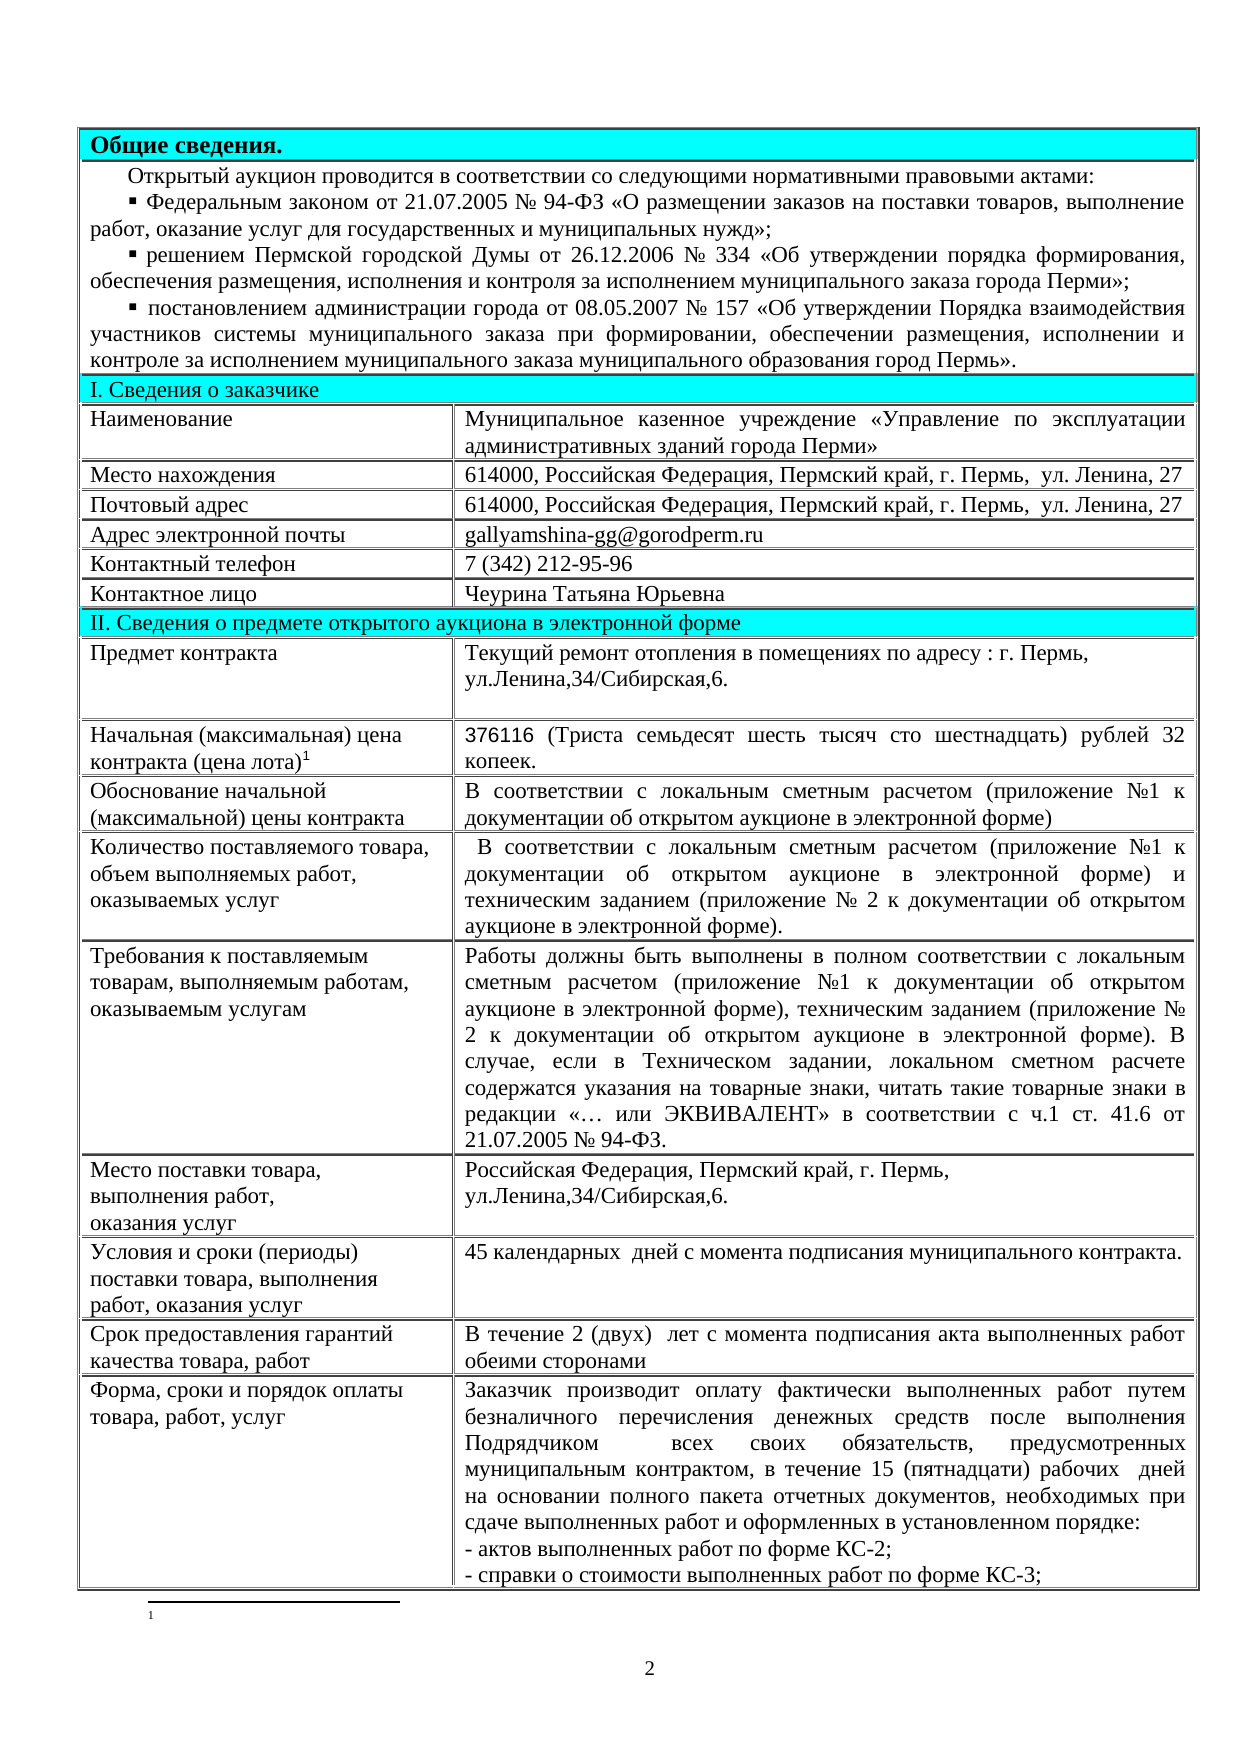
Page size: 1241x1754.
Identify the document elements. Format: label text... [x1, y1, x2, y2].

table_cell Работы должны быть выполнены в полном соответствии с локальным сметным расчетом (приложение №1 к документации об открытом аукционе в электронной форме), техническим заданием (приложение № 2 к документации об открытом аукционе в электронной форме). В случае, если в Техническом задании, локальном сметном расчете содержатся указания на товарные знаки, читать такие товарные знаки в редакции «… или ЭКВИВАЛЕНТ» в соответствии с ч.1 ст. 41.6 от 21.07.2005 № 94-ФЗ. [455, 939, 1196, 1153]
table_cell Обоснование начальной (максимальной) цены контракта [80, 774, 452, 830]
table_cell Срок предоставления гарантий качества товара, работ [80, 1317, 452, 1373]
table_cell Открытый аукцион проводится в соответствии со следующими нормативными правовыми актами: Федеральным законом от 21.07.2005 № 94-ФЗ «О размещении заказов на поставки товаров, выполнение работ, оказание услуг для государственных и муниципальных нужд»; решением Пермской городской Думы от 26.12.2006 № 334 «Об утверждении порядка формирования, обеспечения размещения, исполнения и контроля за исполнением муниципального заказа города Перми»; постановлением администрации города от 08.05.2007 № 157 «Об утверждении Порядка взаимодействия участников системы муниципального заказа при формировании, обеспечении размещения, исполнении и контроле за исполнением муниципального заказа муниципального образования город Пермь». [80, 159, 1196, 373]
table_cell Место нахождения [79, 458, 453, 488]
table_cell Предмет контракта [80, 636, 452, 718]
table_header Общие сведения. [80, 130, 1196, 159]
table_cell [453, 1373, 1198, 1587]
table_cell Российская Федерация, Пермский край, г. Пермь, ул.Ленина,34/Сибирская,6. [455, 1153, 1196, 1235]
table_cell В соответствии с локальным сметным расчетом (приложение №1 к документации об открытом аукционе в электронной форме) [455, 774, 1196, 830]
table_cell Начальная (максимальная) цена контракта (цена лота) [80, 718, 452, 774]
table_cell Наименование [80, 402, 452, 458]
table_cell Адрес электронной почты [79, 518, 452, 547]
table_cell Количество поставляемого товара, объем выполняемых работ, оказываемых услуг [80, 830, 452, 939]
table_cell gallyamshina-gg@gorodperm.ru [455, 518, 1198, 547]
table_cell Условия и сроки (периоды) поставки товара, выполнения работ, оказания услуг [80, 1235, 452, 1317]
table_cell 45 календарных дней с момента подписания муниципального контракта. [455, 1235, 1196, 1317]
table_cell Муниципальное казенное учреждение «Управление по эксплуатации административных зданий города Перми» [455, 402, 1196, 458]
table_cell 614000, Российская Федерация, Пермский край, г. Пермь, ул. Ленина, 27 [453, 458, 1198, 488]
table_cell Место поставки товара, выполнения работ, оказания услуг [80, 1153, 452, 1235]
table_cell 614000, Российская Федерация, Пермский край, г. Пермь, ул. Ленина, 27 [455, 488, 1196, 517]
table_cell Контактный телефон [80, 547, 452, 577]
table_cell В соответствии с локальным сметным расчетом (приложение №1 к документации об открытом аукционе в электронной форме) и техническим заданием (приложение № 2 к документации об открытом аукционе в электронной форме). [455, 830, 1196, 939]
table_cell Чеурина Татьяна Юрьевна [455, 577, 1196, 606]
table_cell 376116 (Триста семьдесят шесть тысяч сто шестнадцать) рублей 32 копеек. [455, 718, 1196, 774]
table_cell Сведения о заказчике [80, 373, 1196, 402]
table_cell Текущий ремонт отопления в помещениях по адресу : г. Пермь, ул.Ленина,34/Сибирская,6. [455, 636, 1196, 718]
table_cell Контактное лицо [80, 577, 452, 606]
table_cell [79, 1373, 453, 1587]
table_cell В течение 2 (двух) лет с момента подписания акта выполненных работ обеими сторонами [455, 1317, 1196, 1373]
table_cell II. Сведения о предмете открытого аукциона в электронной форме [80, 606, 1196, 636]
table_cell Почтовый адрес [80, 488, 452, 517]
table_cell Требования к поставляемым товарам, выполняемым работам, оказываемым услугам [80, 939, 452, 1153]
table_cell 7 (342) 212-95-96 [455, 547, 1196, 577]
